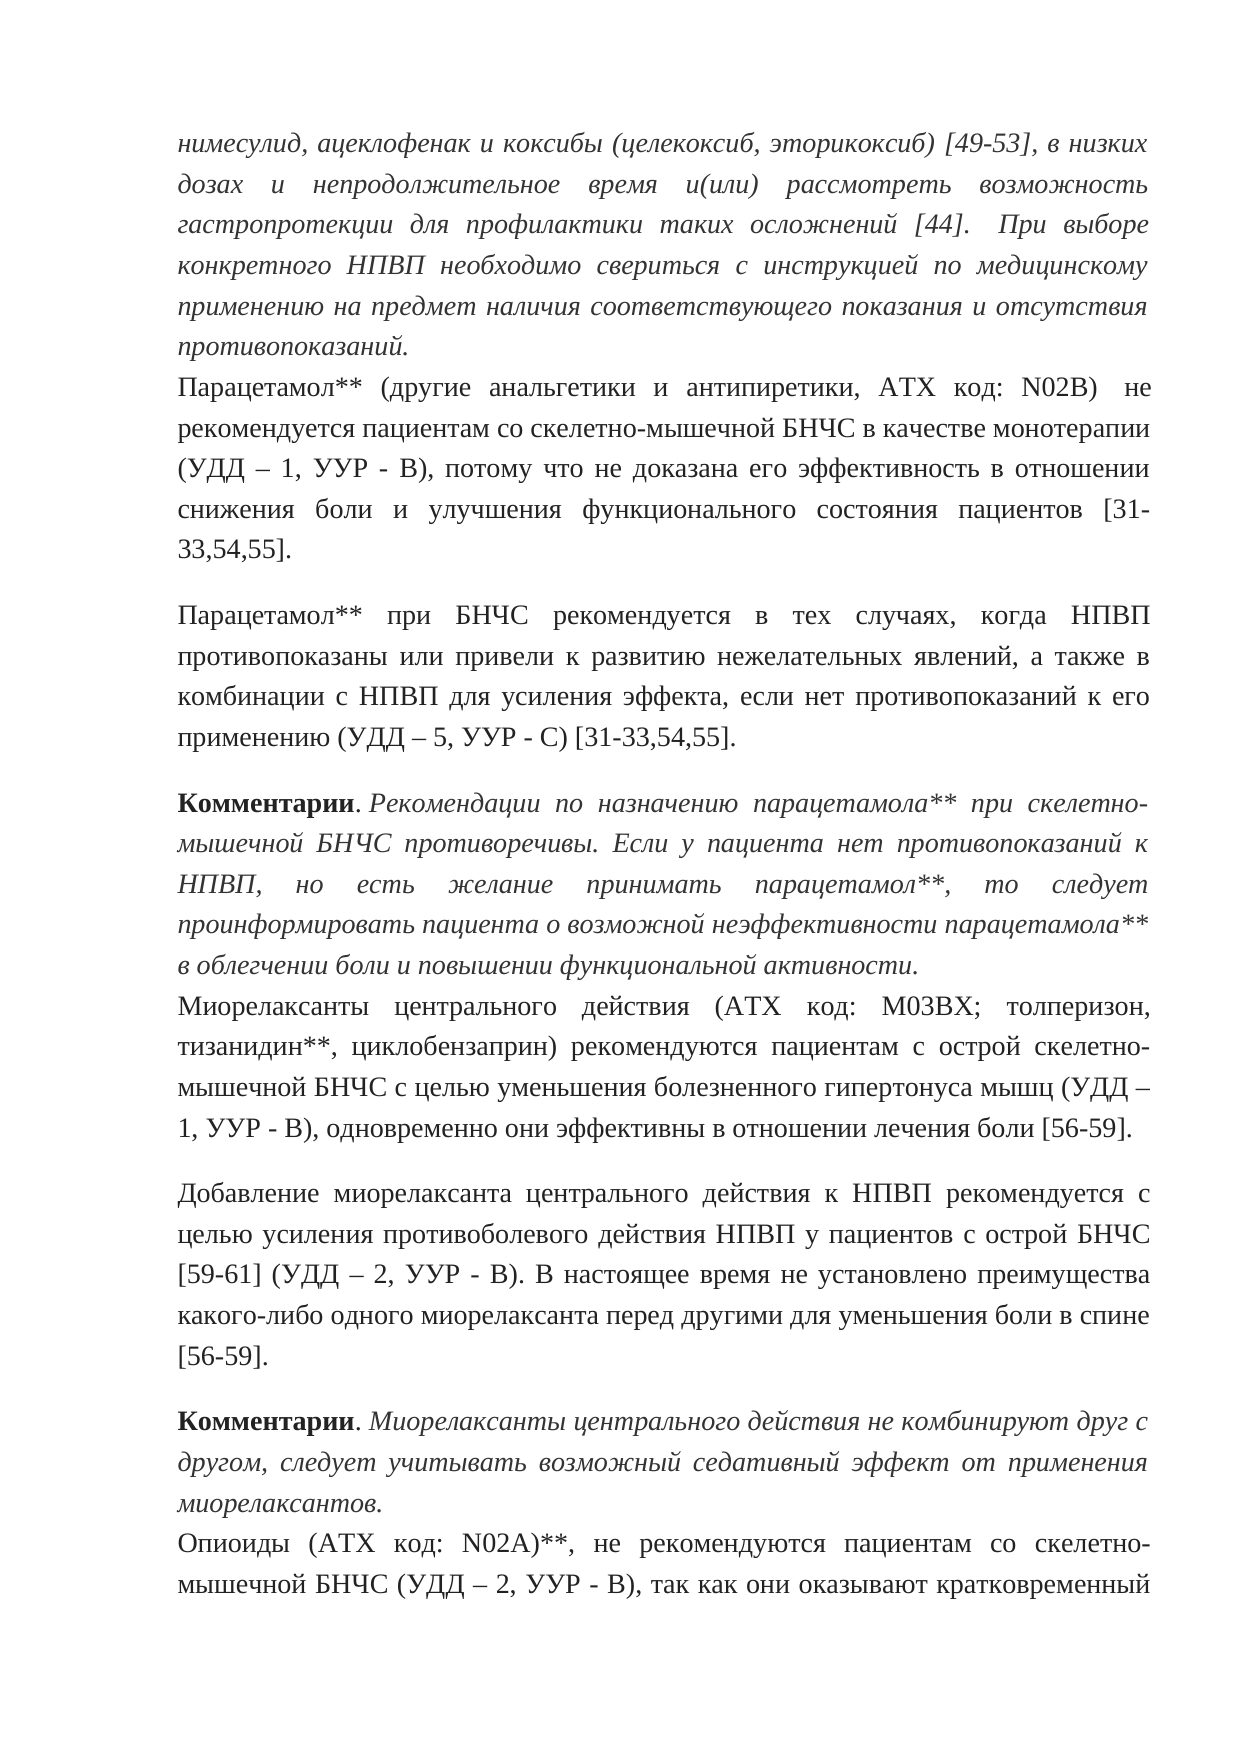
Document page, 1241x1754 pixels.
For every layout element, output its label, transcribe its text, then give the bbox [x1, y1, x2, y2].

text Комментарии. Миорелаксанты центрального действия не комбинируют друг с другом, следует учитывать возможный седативный эффект от применения миорелаксантов. [177, 1396, 1152, 1518]
text Миорелаксанты центрального действия (АТХ код: M03BX; толперизон, тизанидин**, циклобензаприн) рекомендуются пациентам с острой скелетно-мышечной БНЧС с целью уменьшения болезненного гипертонуса мышц (УДД – 1, УУР - В), одновременно они эффективны в отношении лечения боли [56-59]. [177, 981, 1152, 1143]
text Парацетамол** при БНЧС рекомендуется в тех случаях, когда НПВП противопоказаны или привели к развитию нежелательных явлений, а также в комбинации с НПВП для усиления эффекта, если нет противопоказаний к его применению (УДД – 5, УУР - С) [31-33,54,55]. [177, 590, 1152, 752]
text Добавление миорелаксанта центрального действия к НПВП рекомендуется с целью усиления противоболевого действия НПВП у пациентов с острой БНЧС [59-61] (УДД – 2, УУР - В). В настоящее время не установлено преимущества какого-либо одного миорелаксанта перед другими для уменьшения боли в спине [56-59]. [177, 1168, 1152, 1371]
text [177, 1518, 1152, 1599]
text Парацетамол** (другие анальгетики и антипиретики, АТХ код: N02B) не рекомендуется пациентам со скелетно-мышечной БНЧС в качестве монотерапии (УДД – 1, УУР - В), потому что не доказана его эффективность в отношении снижения боли и улучшения функционального состояния пациентов [31-33,54,55]. [177, 362, 1152, 565]
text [177, 118, 1152, 362]
text Комментарии. Рекомендации по назначению парацетамола** при скелетно-мышечной БНЧС противоречивы. Если у пациента нет противопоказаний к НПВП, но есть желание принимать парацетамол**, то следует проинформировать пациента о возможной неэффективности парацетамола** в облегчении боли и повышении функциональной активности. [177, 777, 1152, 981]
